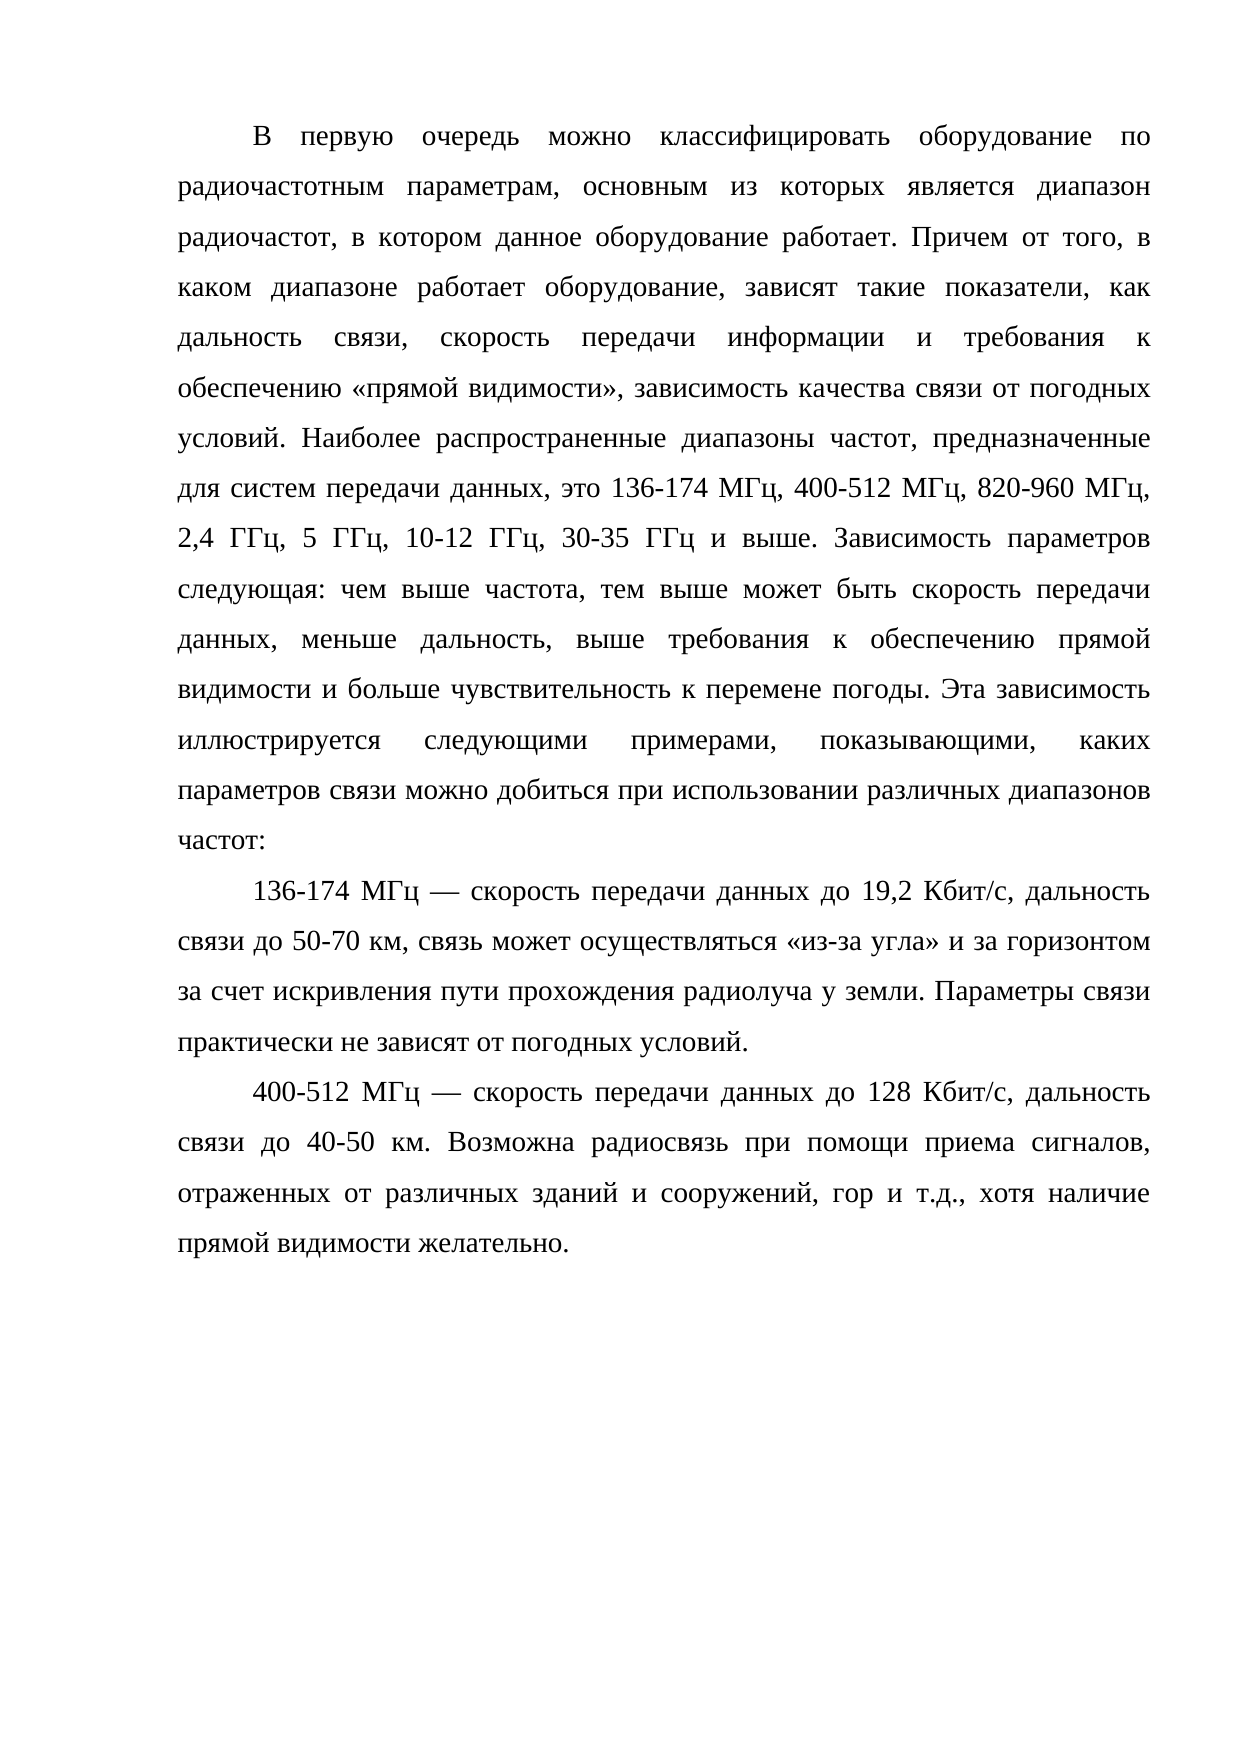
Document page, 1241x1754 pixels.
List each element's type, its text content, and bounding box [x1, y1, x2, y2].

text 136-174 МГц — скорость передачи данных до 19,2 Кбит/с, дальность связи до 50-70 км, связь может осуществляться «из-за угла» и за горизонтом за счет искривления пути прохождения радиолуча у земли. Параметры связи практически не зависят от погодных условий. [177, 873, 1152, 1057]
text 400-512 МГц — скорость передачи данных до 128 Кбит/с, дальность связи до 40-50 км. Возможна радиосвязь при помощи приема сигналов, отраженных от различных зданий и сооружений, гор и т.д., хотя наличие прямой видимости желательно. [177, 1074, 1152, 1258]
text В первую очередь можно классифицировать оборудование по радиочастотным параметрам, основным из которых является диапазон радиочастот, в котором данное оборудование работает. Причем от того, в каком диапазоне работает оборудование, зависят такие показатели, как дальность связи, скорость передачи информации и требования к обеспечению «прямой видимости», зависимость качества связи от погодных условий. Наиболее распространенные диапазоны частот, предназначенные для систем передачи данных, это 136-174 МГц, 400-512 МГц, 820-960 МГц, 2,4 ГГц, 5 ГГц, 10-12 ГГц, 30-35 ГГц и выше. Зависимость параметров следующая: чем выше частота, тем выше может быть скорость передачи данных, меньше дальность, выше требования к обеспечению прямой видимости и больше чувствительность к перемене погоды. Эта зависимость иллюстрируется следующими примерами, показывающими, каких параметров связи можно добиться при использовании различных диапазонов частот: [177, 118, 1152, 856]
